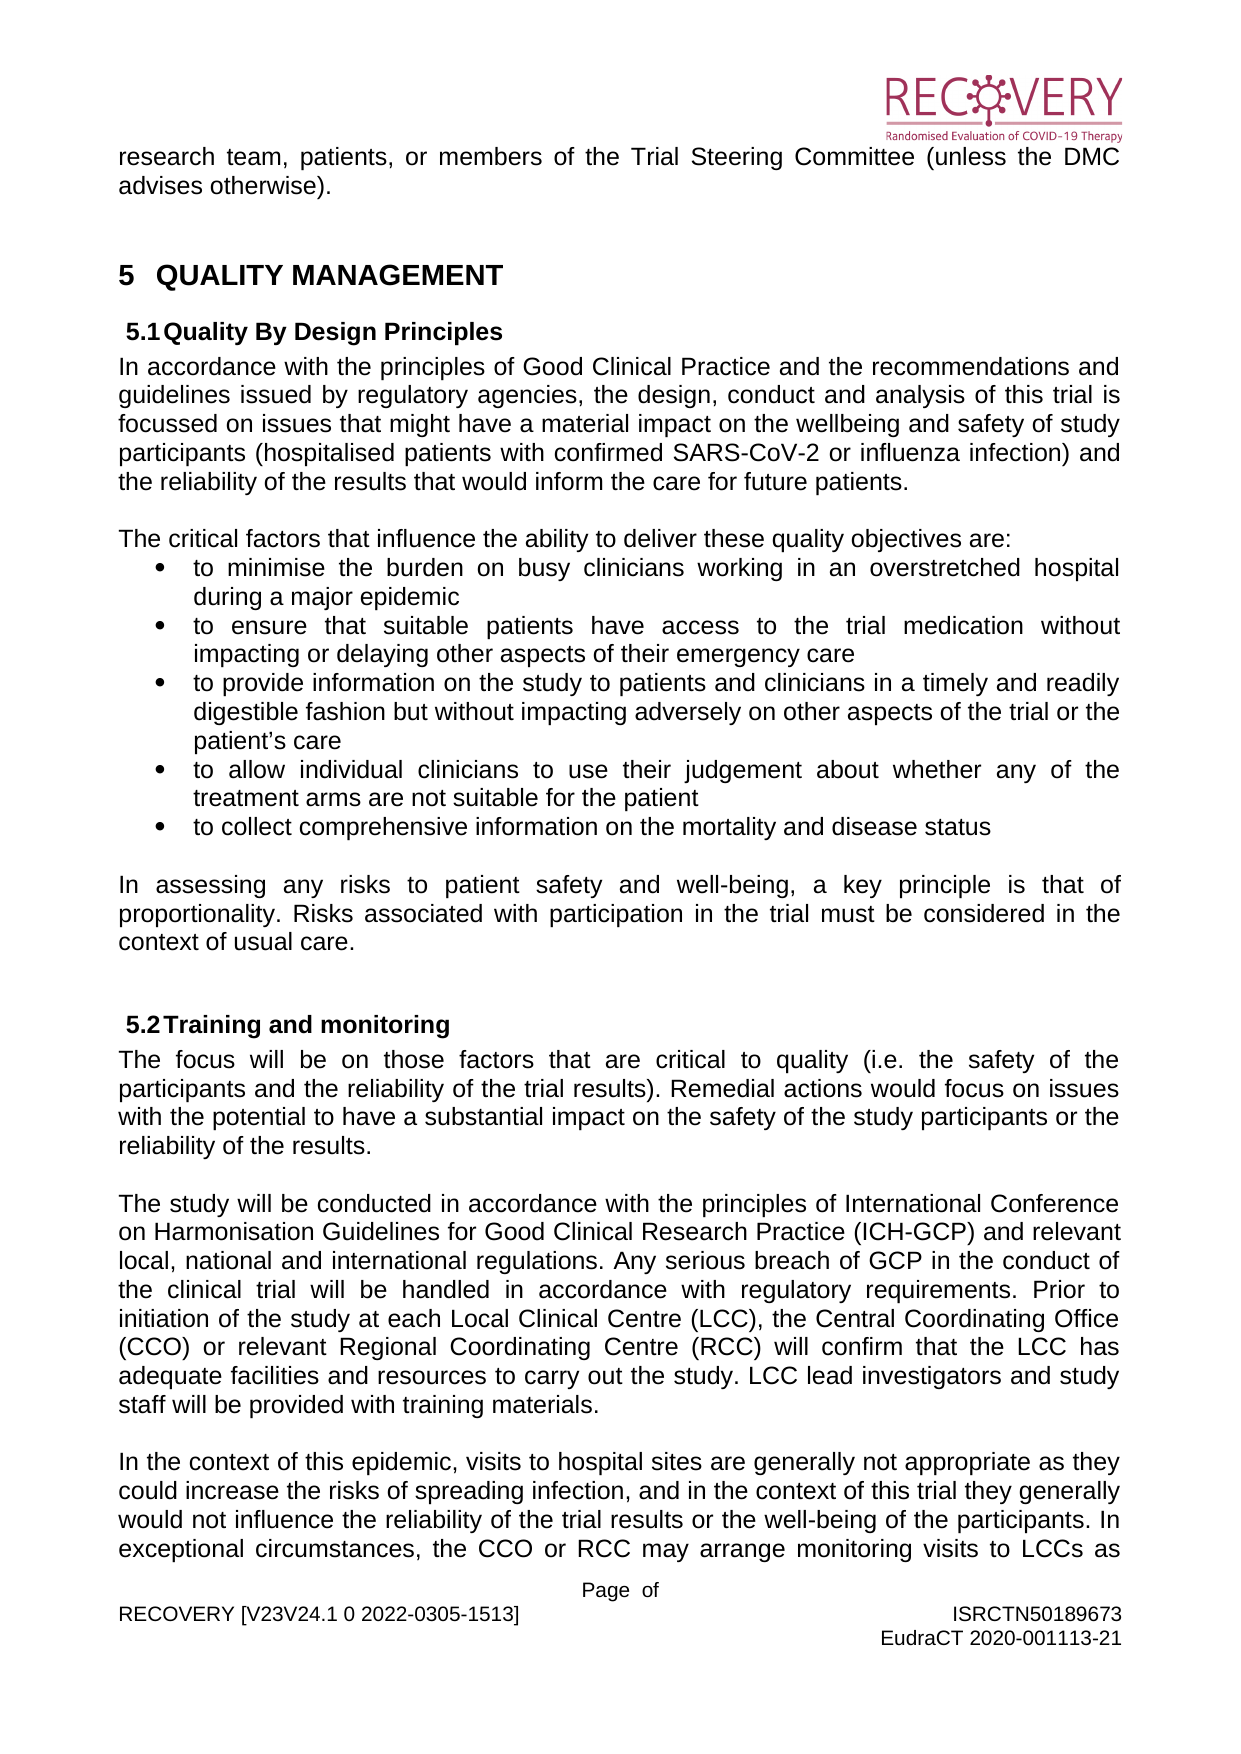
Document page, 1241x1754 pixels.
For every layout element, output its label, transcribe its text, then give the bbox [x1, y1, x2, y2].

picture [886, 75, 1123, 143]
text In assessing any risks to patient safety and well-being, a key principle is that of proportionality. Risks associated with participation in the trial must be considered in the context of usual care. [118, 870, 1122, 956]
text In accordance with the principles of Good Clinical Practice and the recommendations and guidelines issued by regulatory agencies, the design, conduct and analysis of this trial is focussed on issues that might have a material impact on the wellbeing and safety of study participants (hospitalised patients with confirmed SARS-CoV-2 or influenza infection) and the reliability of the results that would inform the care for future patients. [118, 352, 1122, 496]
subtitle Quality Management [118, 258, 1122, 292]
list to provide information on the study to patients and clinicians in a timely and readily digestible fashion but without impacting adversely on other aspects of the trial or the patient’s care [156, 668, 1122, 754]
list to collect comprehensive information on the mortality and disease status [156, 812, 1122, 841]
list to minimise the burden on busy clinicians working in an overstretched hospital during a major epidemic [156, 553, 1122, 611]
text The focus will be on those factors that are critical to quality (i.e. the safety of the participants and the reliability of the trial results). Remedial actions would focus on issues with the potential to have a substantial impact on the safety of the study participants or the reliability of the results. [118, 1045, 1122, 1160]
text The critical factors that influence the ability to deliver these quality objectives are: [118, 524, 1122, 553]
text The study will be conducted in accordance with the principles of International Conference on Harmonisation Guidelines for Good Clinical Research Practice (ICH-GCP) and relevant local, national and international regulations. Any serious breach of GCP in the conduct of the clinical trial will be handled in accordance with regulatory requirements. Prior to initiation of the study at each Local Clinical Centre (LCC), the Central Coordinating Office (CCO) or relevant Regional Coordinating Centre (RCC) will confirm that the LCC has adequate facilities and resources to carry out the study. LCC lead investigators and study staff will be provided with training materials. [118, 1188, 1122, 1418]
subtitle Training and monitoring [126, 1010, 1122, 1038]
list to ensure that suitable patients have access to the trial medication without impacting or delaying other aspects of their emergency care [156, 611, 1122, 668]
subtitle Quality By Design Principles [126, 317, 1122, 346]
list to allow individual clinicians to use their judgement about whether any of the treatment arms are not suitable for the patient [156, 754, 1122, 812]
